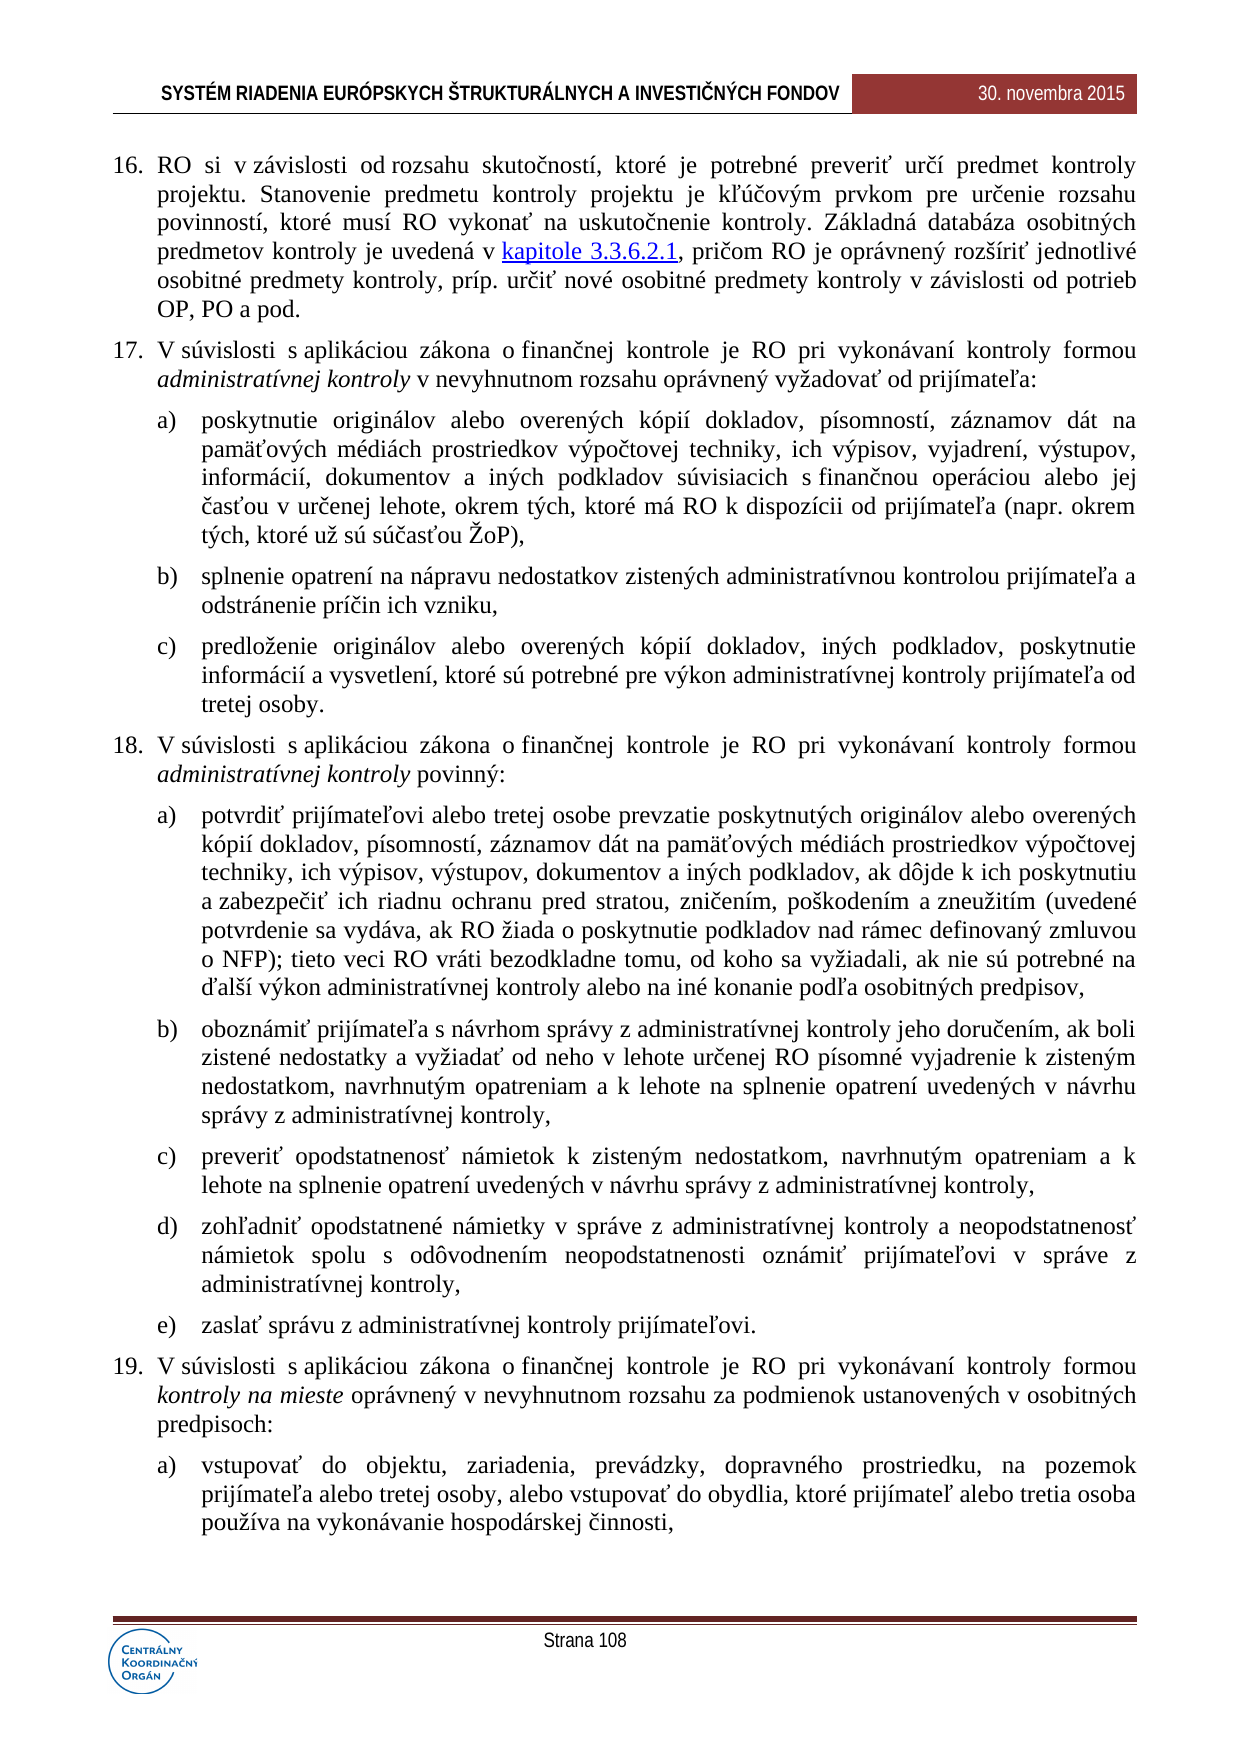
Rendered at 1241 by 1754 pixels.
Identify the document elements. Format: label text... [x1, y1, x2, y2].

list RO si v závislosti od rozsahu skutočností, ktoré je potrebné preveriť určí predmet kontroly projektu. Stanovenie predmetu kontroly projektu je kľúčovým prvkom pre určenie rozsahu povinností, ktoré musí RO vykonať na uskutočnenie kontroly. Základná databáza osobitných predmetov kontroly je uvedená v kapitole 3.3.6.2.1, pričom RO je oprávnený rozšíriť jednotlivé osobitné predmety kontroly, príp. určiť nové osobitné predmety kontroly v závislosti od potrieb OP, PO a pod. [112, 150, 1137, 322]
list poskytnutie originálov alebo overených kópií dokladov, písomností, záznamov dát na pamäťových médiách prostriedkov výpočtovej techniky, ich výpisov, vyjadrení, výstupov, informácií, dokumentov a iných podkladov súvisiacich s finančnou operáciou alebo jej časťou v určenej lehote, okrem tých, ktoré má RO k dispozícii od prijímateľa (napr. okrem tých, ktoré už sú súčasťou ŽoP), [157, 405, 1137, 549]
list vstupovať do objektu, zariadenia, prevádzky, dopravného prostriedku, na pozemok prijímateľa alebo tretej osoby, alebo vstupovať do obydlia, ktoré prijímateľ alebo tretia osoba používa na vykonávanie hospodárskej činnosti, [157, 1450, 1137, 1536]
list predloženie originálov alebo overených kópií dokladov, iných podkladov, poskytnutie informácií a vysvetlení, ktoré sú potrebné pre výkon administratívnej kontroly prijímateľa od tretej osoby. [157, 631, 1137, 717]
list zohľadniť opodstatnené námietky v správe z administratívnej kontroly a neopodstatnenosť námietok spolu s odôvodnením neopodstatnenosti oznámiť prijímateľovi v správe z administratívnej kontroly, [157, 1211, 1137, 1297]
list preveriť opodstatnenosť námietok k zisteným nedostatkom, navrhnutým opatreniam a k lehote na splnenie opatrení uvedených v návrhu správy z administratívnej kontroly, [157, 1141, 1137, 1199]
list oboznámiť prijímateľa s návrhom správy z administratívnej kontroly jeho doručením, ak boli zistené nedostatky a vyžiadať od neho v lehote určenej RO písomné vyjadrenie k zisteným nedostatkom, navrhnutým opatreniam a k lehote na splnenie opatrení uvedených v návrhu správy z administratívnej kontroly, [157, 1014, 1137, 1129]
list V súvislosti s aplikáciou zákona o finančnej kontrole je RO pri vykonávaní kontroly formou kontroly na mieste oprávnený v nevyhnutnom rozsahu za podmienok ustanovených v osobitných predpisoch: [112, 1351, 1137, 1437]
list zaslať správu z administratívnej kontroly prijímateľovi. [157, 1310, 1137, 1339]
list potvrdiť prijímateľovi alebo tretej osobe prevzatie poskytnutých originálov alebo overených kópií dokladov, písomností, záznamov dát na pamäťových médiách prostriedkov výpočtovej techniky, ich výpisov, výstupov, dokumentov a iných podkladov, ak dôjde k ich poskytnutiu a zabezpečiť ich riadnu ochranu pred stratou, zničením, poškodením a zneužitím (uvedené potvrdenie sa vydáva, ak RO žiada o poskytnutie podkladov nad rámec definovaný zmluvou o NFP); tieto veci RO vráti bezodkladne tomu, od koho sa vyžiadali, ak nie sú potrebné na ďalší výkon administratívnej kontroly alebo na iné konanie podľa osobitných predpisov, [157, 800, 1137, 1001]
picture [106, 1627, 198, 1693]
list V súvislosti s aplikáciou zákona o finančnej kontrole je RO pri vykonávaní kontroly formou administratívnej kontroly v nevyhnutnom rozsahu oprávnený vyžadovať od prijímateľa: [112, 335, 1137, 392]
list V súvislosti s aplikáciou zákona o finančnej kontrole je RO pri vykonávaní kontroly formou administratívnej kontroly povinný: [112, 730, 1137, 787]
list splnenie opatrení na nápravu nedostatkov zistených administratívnou kontrolou prijímateľa a odstránenie príčin ich vzniku, [157, 561, 1137, 619]
